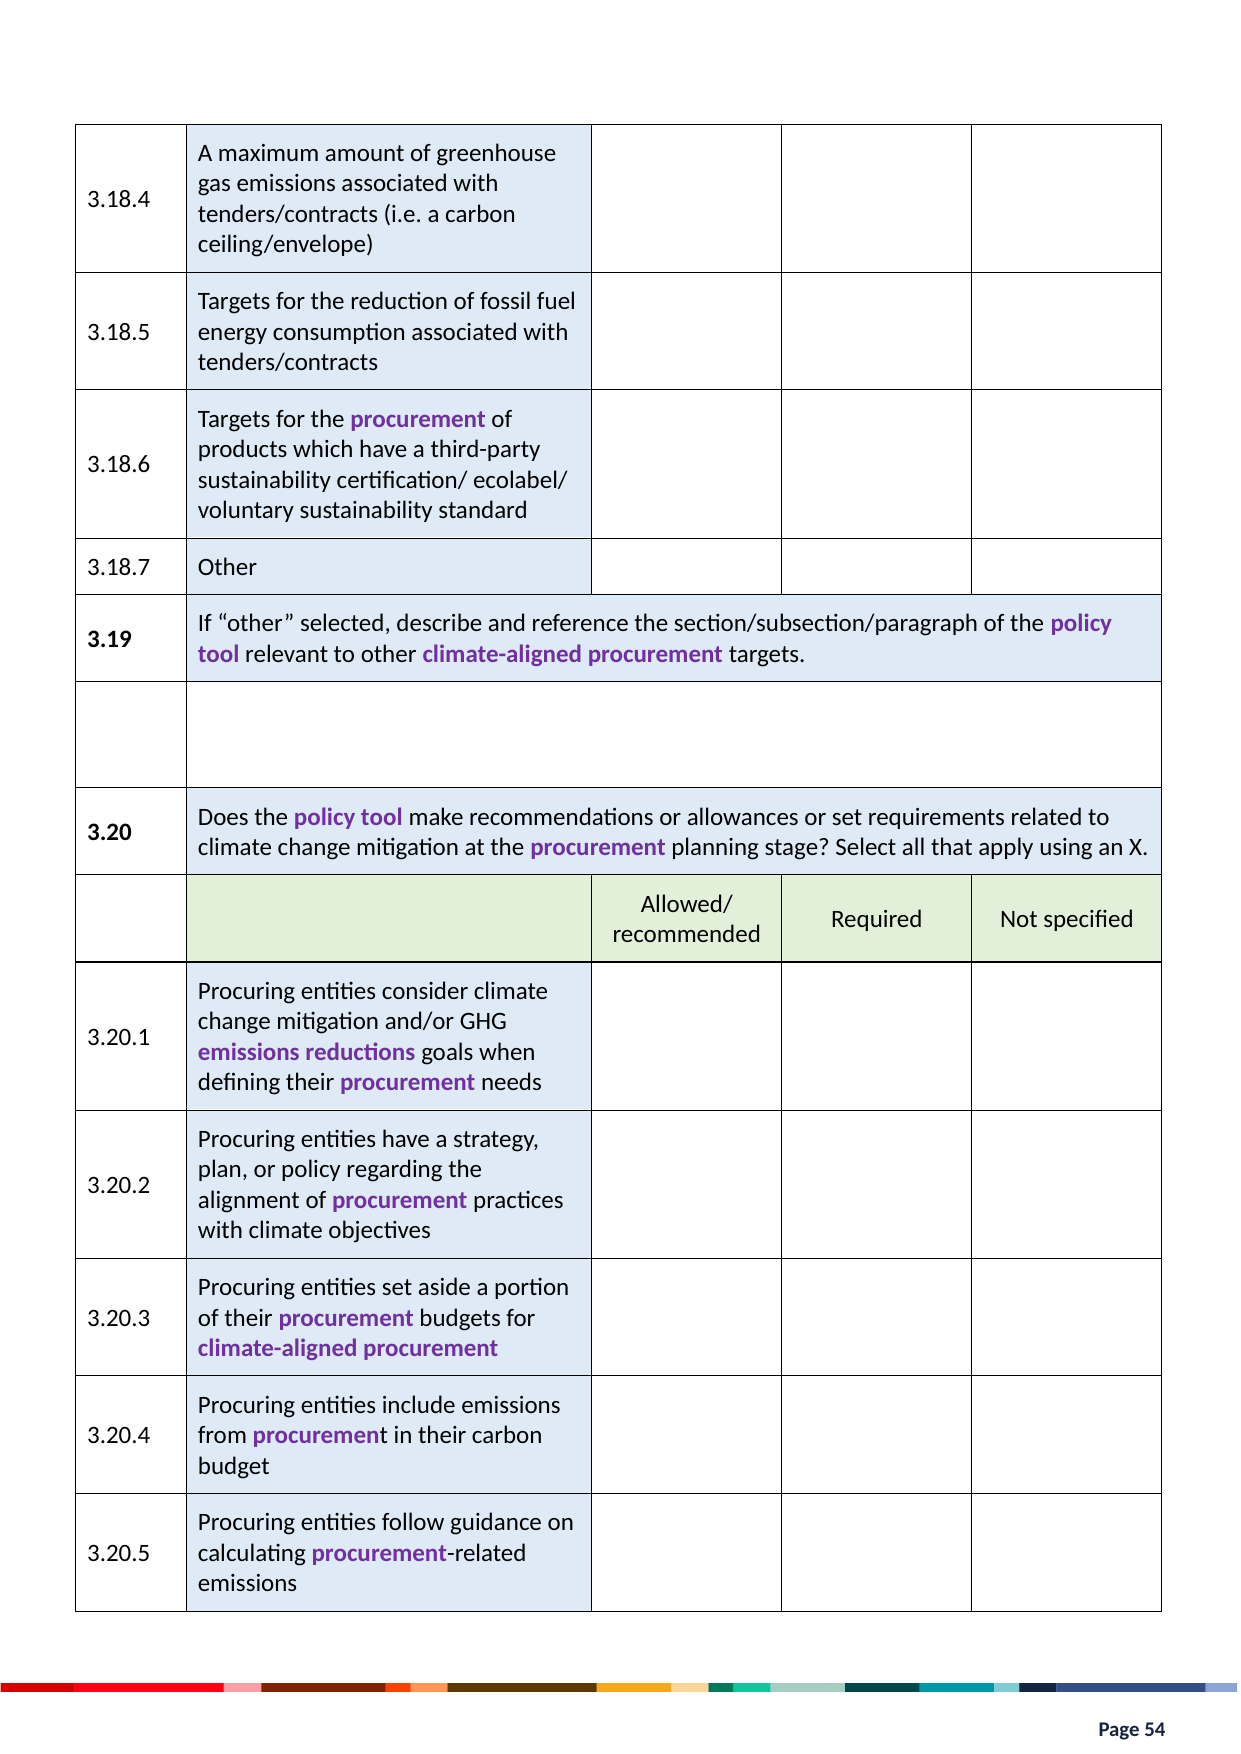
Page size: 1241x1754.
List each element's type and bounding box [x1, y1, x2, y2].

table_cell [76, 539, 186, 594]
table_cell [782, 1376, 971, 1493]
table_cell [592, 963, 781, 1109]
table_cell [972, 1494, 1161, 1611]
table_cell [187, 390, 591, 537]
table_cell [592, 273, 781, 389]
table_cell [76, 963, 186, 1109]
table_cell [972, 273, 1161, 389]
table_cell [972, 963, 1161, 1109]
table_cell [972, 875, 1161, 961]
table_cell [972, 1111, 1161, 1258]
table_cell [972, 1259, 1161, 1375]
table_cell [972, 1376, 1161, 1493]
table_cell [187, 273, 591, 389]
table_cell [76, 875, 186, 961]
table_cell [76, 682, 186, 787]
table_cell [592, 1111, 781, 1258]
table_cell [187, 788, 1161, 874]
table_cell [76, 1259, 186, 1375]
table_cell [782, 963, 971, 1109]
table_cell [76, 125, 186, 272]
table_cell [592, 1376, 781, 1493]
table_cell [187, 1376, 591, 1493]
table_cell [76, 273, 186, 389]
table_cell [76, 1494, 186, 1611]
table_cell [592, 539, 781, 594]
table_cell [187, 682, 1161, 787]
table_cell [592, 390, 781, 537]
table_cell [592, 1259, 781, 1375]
picture [0, 1683, 1236, 1692]
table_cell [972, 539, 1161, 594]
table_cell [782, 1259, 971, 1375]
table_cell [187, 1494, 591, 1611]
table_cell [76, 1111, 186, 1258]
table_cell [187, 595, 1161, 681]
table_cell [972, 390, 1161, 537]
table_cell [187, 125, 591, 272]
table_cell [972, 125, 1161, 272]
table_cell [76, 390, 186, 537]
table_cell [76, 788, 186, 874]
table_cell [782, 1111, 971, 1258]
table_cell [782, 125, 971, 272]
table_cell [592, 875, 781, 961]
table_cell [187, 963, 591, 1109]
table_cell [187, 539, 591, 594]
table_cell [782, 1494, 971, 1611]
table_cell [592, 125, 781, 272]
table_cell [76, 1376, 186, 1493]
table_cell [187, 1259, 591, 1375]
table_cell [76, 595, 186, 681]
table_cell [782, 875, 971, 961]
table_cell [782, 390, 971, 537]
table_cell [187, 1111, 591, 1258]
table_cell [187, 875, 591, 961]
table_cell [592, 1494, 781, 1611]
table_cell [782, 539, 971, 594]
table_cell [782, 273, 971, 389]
